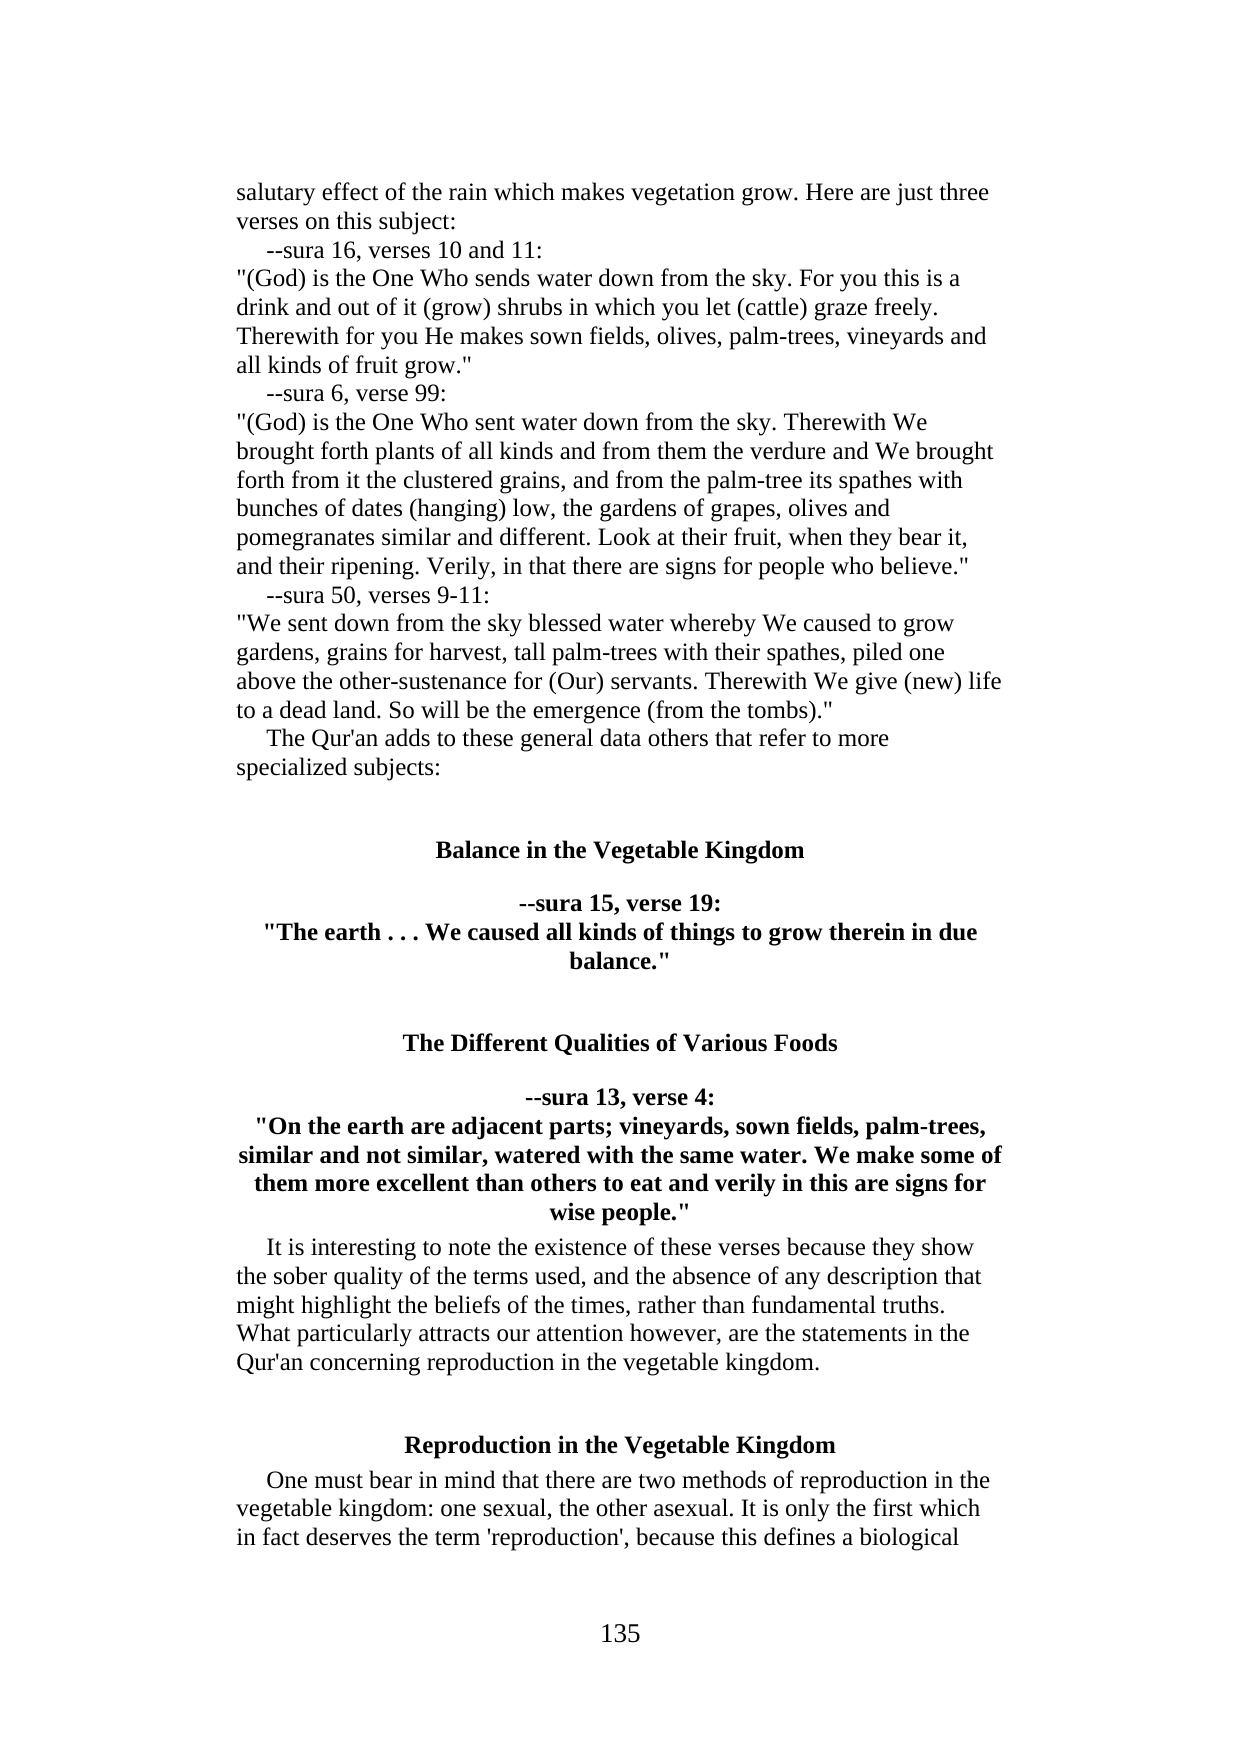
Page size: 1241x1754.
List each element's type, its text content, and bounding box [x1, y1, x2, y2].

text --sura 13, verse 4: "On the earth are adjacent parts; vineyards, sown fields, palm-trees, similar and not similar, watered with the same water. We make some of them more excellent than others to eat and verily in this are signs for wise people." [236, 1082, 1004, 1226]
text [236, 1465, 1004, 1551]
text --sura 6, verse 99: "(God) is the One Who sent water down from the sky. Therewith We brought forth plants of all kinds and from them the verdure and We brought forth from it the clustered grains, and from the palm-tree its spathes with bunches of dates (hanging) low, the gardens of grapes, olives and pomegranates similar and different. Look at their fruit, when they bear it, and their ripening. Verily, in that there are signs for people who believe." [236, 378, 1004, 580]
text Balance in the Vegetable Kingdom [236, 806, 1004, 863]
text Reproduction in the Vegetable Kingdom [236, 1401, 1004, 1458]
text The Qur'an adds to these general data others that refer to more specialized subjects: [236, 723, 1004, 781]
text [236, 177, 1004, 235]
text It is interesting to note the existence of these verses because they show the sober quality of the terms used, and the absence of any description that might highlight the beliefs of the times, rather than fundamental truths. What particularly attracts our attention however, are the statements in the Qur'an concerning reproduction in the vegetable kingdom. [236, 1232, 1004, 1376]
text --sura 16, verses 10 and 11: "(God) is the One Who sends water down from the sky. For you this is a drink and out of it (grow) shrubs in which you let (cattle) graze freely. Therewith for you He makes sown fields, olives, palm-trees, vineyards and all kinds of fruit grow." [236, 235, 1004, 378]
text The Different Qualities of Various Foods [236, 1000, 1004, 1057]
text --sura 15, verse 19: "The earth . . . We caused all kinds of things to grow therein in due balance." [236, 888, 1004, 975]
text --sura 50, verses 9-11: "We sent down from the sky blessed water whereby We caused to grow gardens, grains for harvest, tall palm-trees with their spathes, piled one above the other-sustenance for (Our) servants. Therewith We give (new) life to a dead land. So will be the emergence (from the tombs)." [236, 580, 1004, 723]
